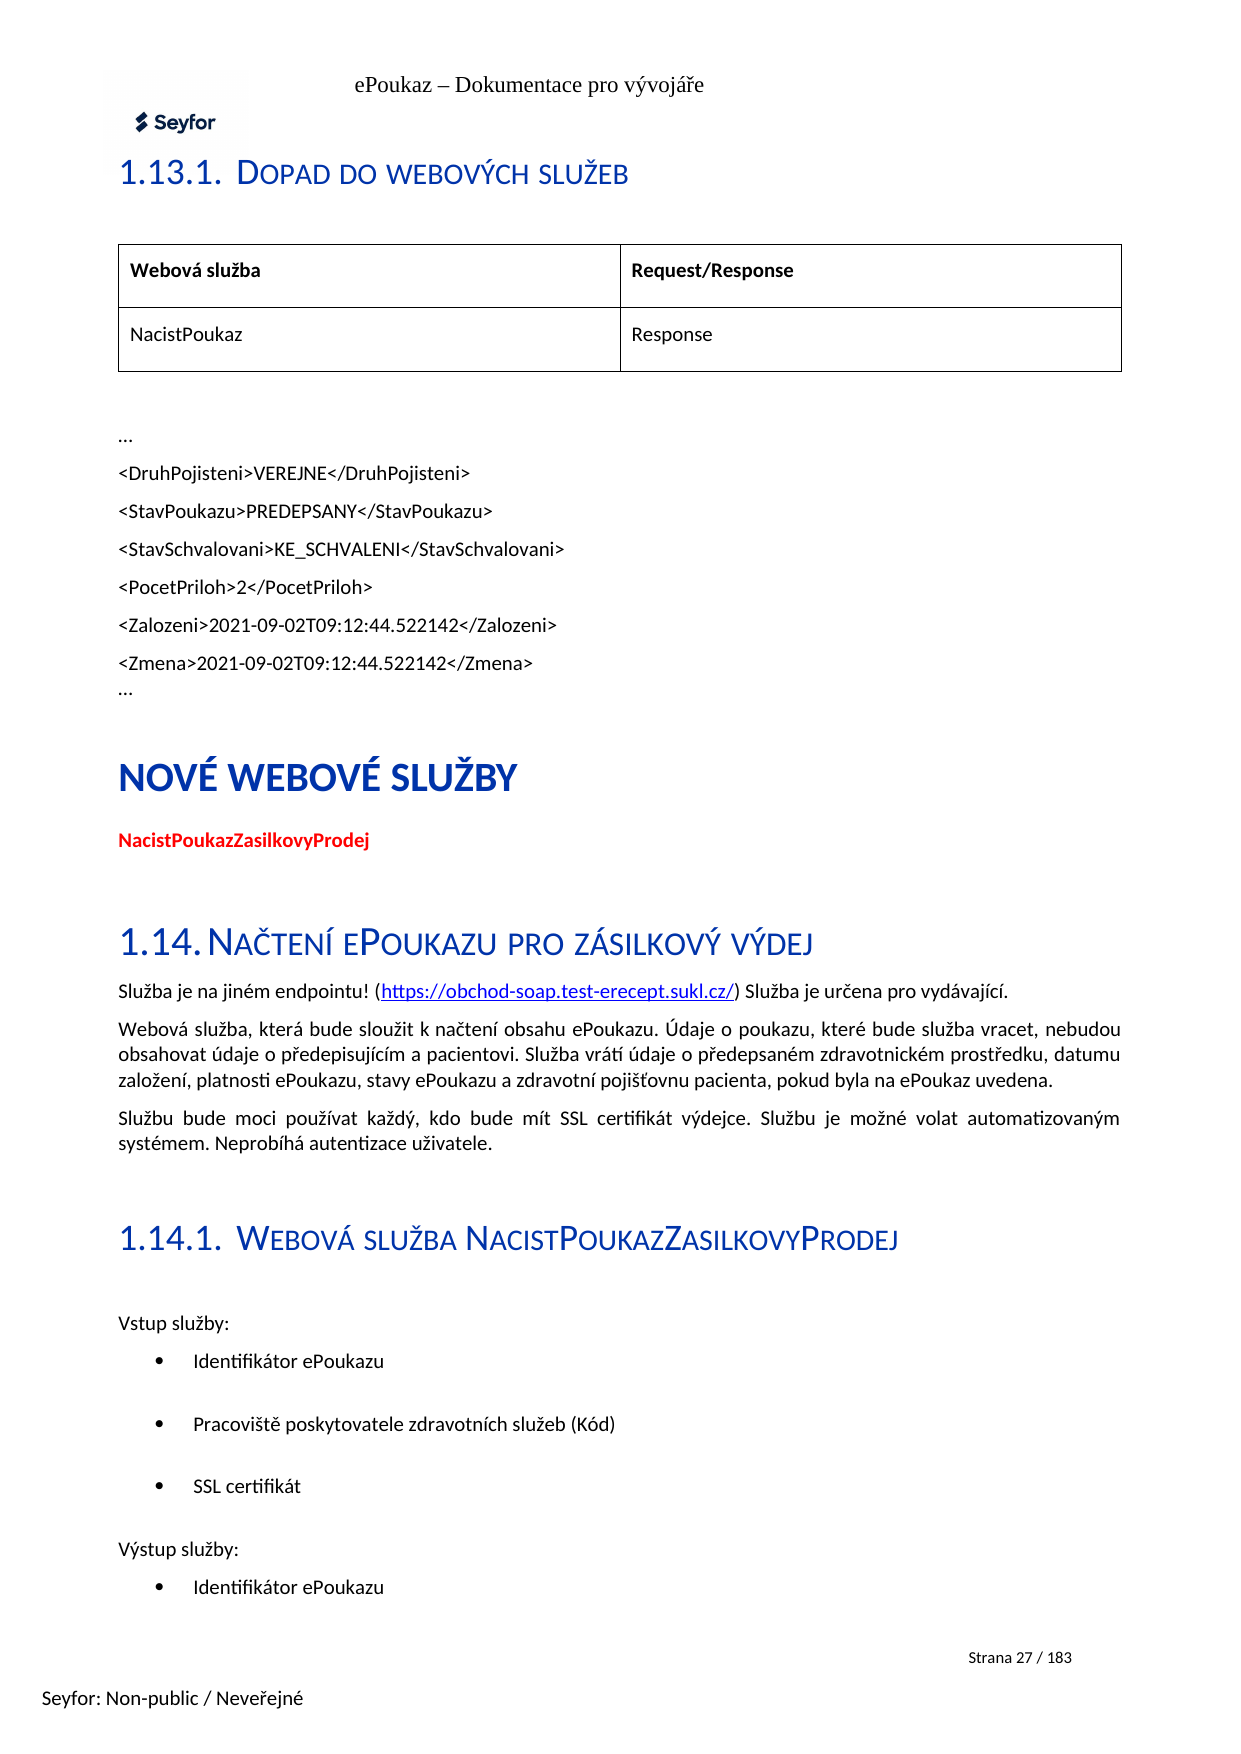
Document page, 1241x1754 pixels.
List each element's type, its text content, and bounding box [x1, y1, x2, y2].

text <DruhPojisteni>VEREJNE</DruhPojisteni> [118, 460, 1122, 486]
text <Zmena>2021-09-02T09:12:44.522142</Zmena> … [118, 650, 1122, 701]
text Webová služba NacistPoukazZasilkovyProdej [118, 1214, 1122, 1260]
list Identifikátor ePoukazu [156, 1348, 1122, 1373]
text NacistPoukazZasilkovyProdej [118, 827, 1122, 852]
table_cell Response [621, 308, 1121, 371]
text Službu bude moci používat každý, kdo bude mít SSL certifikát výdejce. Službu je možné volat automatizovaným systémem. Neprobíhá autentizace uživatele. [118, 1105, 1122, 1156]
text <PocetPriloh>2</PocetPriloh> [118, 574, 1122, 599]
text Dopad do webových služeb [118, 148, 1122, 193]
text Načtení ePoukazu pro zásilkový výdej [118, 915, 1122, 966]
text … [118, 422, 1122, 448]
text <Zalozeni>2021-09-02T09:12:44.522142</Zalozeni> [118, 612, 1122, 637]
text Služba je na jiném endpointu! (https://obchod-soap.test-erecept.sukl.cz/) Služba je určena pro vydávající. [118, 978, 1122, 1003]
table_header Request/Response [621, 245, 1121, 307]
list Pracoviště poskytovatele zdravotních služeb (Kód) [156, 1411, 1122, 1436]
text <StavSchvalovani>KE_SCHVALENI</StavSchvalovani> [118, 536, 1122, 561]
text <StavPoukazu>PREDEPSANY</StavPoukazu> [118, 498, 1122, 523]
title Nové webové služby [118, 751, 1122, 802]
text Vstup služby: [118, 1310, 1122, 1336]
list SSL certifikát [156, 1473, 1122, 1499]
table_header Webová služba [119, 245, 620, 307]
table_cell NacistPoukaz [119, 308, 620, 371]
text Výstup služby: [118, 1536, 1122, 1562]
list Identifikátor ePoukazu [156, 1574, 1122, 1599]
text Webová služba, která bude sloužit k načtení obsahu ePoukazu. Údaje o poukazu, které bude služba vracet, nebudou obsahovat údaje o předepisujícím a pacientovi. Služba vrátí údaje o předepsaném zdravotnickém prostředku, datumu založení, platnosti ePoukazu, stavy ePoukazu a zdravotní pojišťovnu pacienta, pokud byla na ePoukaz uvedena. [118, 1016, 1122, 1092]
picture [102, 70, 249, 175]
